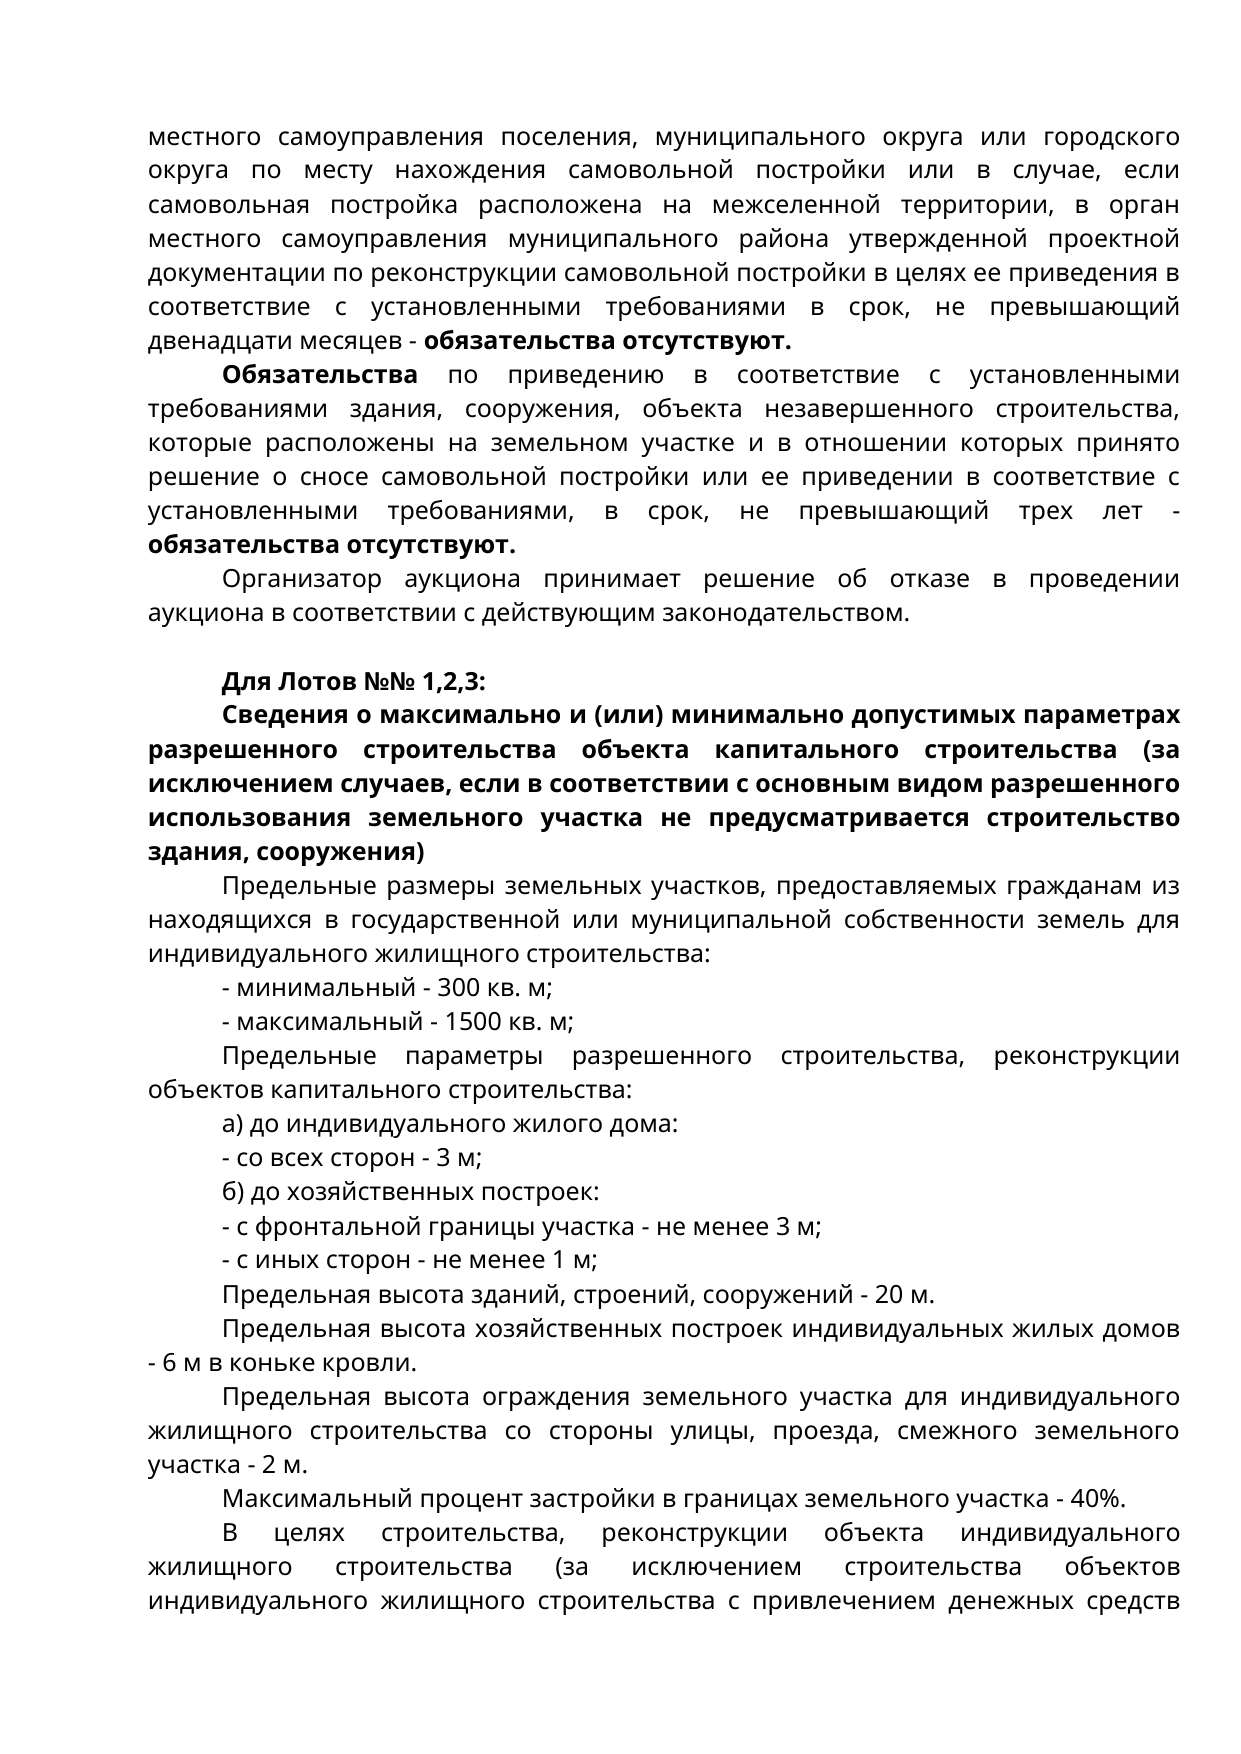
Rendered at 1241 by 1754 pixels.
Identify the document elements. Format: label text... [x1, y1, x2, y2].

text - с фронтальной границы участка - не менее 3 м; [222, 1208, 1181, 1242]
text Организатор аукциона принимает решение об отказе в проведении аукциона в соответствии с действующим законодательством. [148, 561, 1181, 629]
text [148, 1515, 1181, 1617]
text - максимальный - 1500 кв. м; [148, 1004, 1181, 1038]
text Обязательства по приведению в соответствие с установленными требованиями здания, сооружения, объекта незавершенного строительства, которые расположены на земельном участке и в отношении которых принято решение о сносе самовольной постройки или ее приведении в соответствие с установленными требованиями, в срок, не превышающий трех лет - обязательства отсутствуют. [148, 357, 1181, 561]
text Предельная высота зданий, строений, сооружений - 20 м. [148, 1276, 1181, 1310]
text Для Лотов №№ 1,2,3: [148, 663, 1181, 697]
text б) до хозяйственных построек: [148, 1174, 1181, 1208]
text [148, 118, 1181, 357]
text а) до индивидуального жилого дома: [148, 1106, 1181, 1140]
text Сведения о максимально и (или) минимально допустимых параметрах разрешенного строительства объекта капитального строительства (за исключением случаев, если в соответствии с основным видом разрешенного использования земельного участка не предусматривается строительство здания, сооружения) [148, 697, 1181, 867]
text - минимальный - 300 кв. м; [222, 970, 1181, 1004]
text - со всех сторон - 3 м; [222, 1140, 1181, 1174]
text Максимальный процент застройки в границах земельного участка - 40%. [148, 1481, 1181, 1515]
text - с иных сторон - не менее 1 м; [222, 1242, 1181, 1276]
text Предельная высота хозяйственных построек индивидуальных жилых домов - 6 м в коньке кровли. [148, 1310, 1181, 1378]
text Предельные параметры разрешенного строительства, реконструкции объектов капитального строительства: [148, 1038, 1181, 1106]
text Предельная высота ограждения земельного участка для индивидуального жилищного строительства со стороны улицы, проезда, смежного земельного участка - 2 м. [148, 1378, 1181, 1481]
text Предельные размеры земельных участков, предоставляемых гражданам из находящихся в государственной или муниципальной собственности земель для индивидуального жилищного строительства: [148, 867, 1181, 970]
